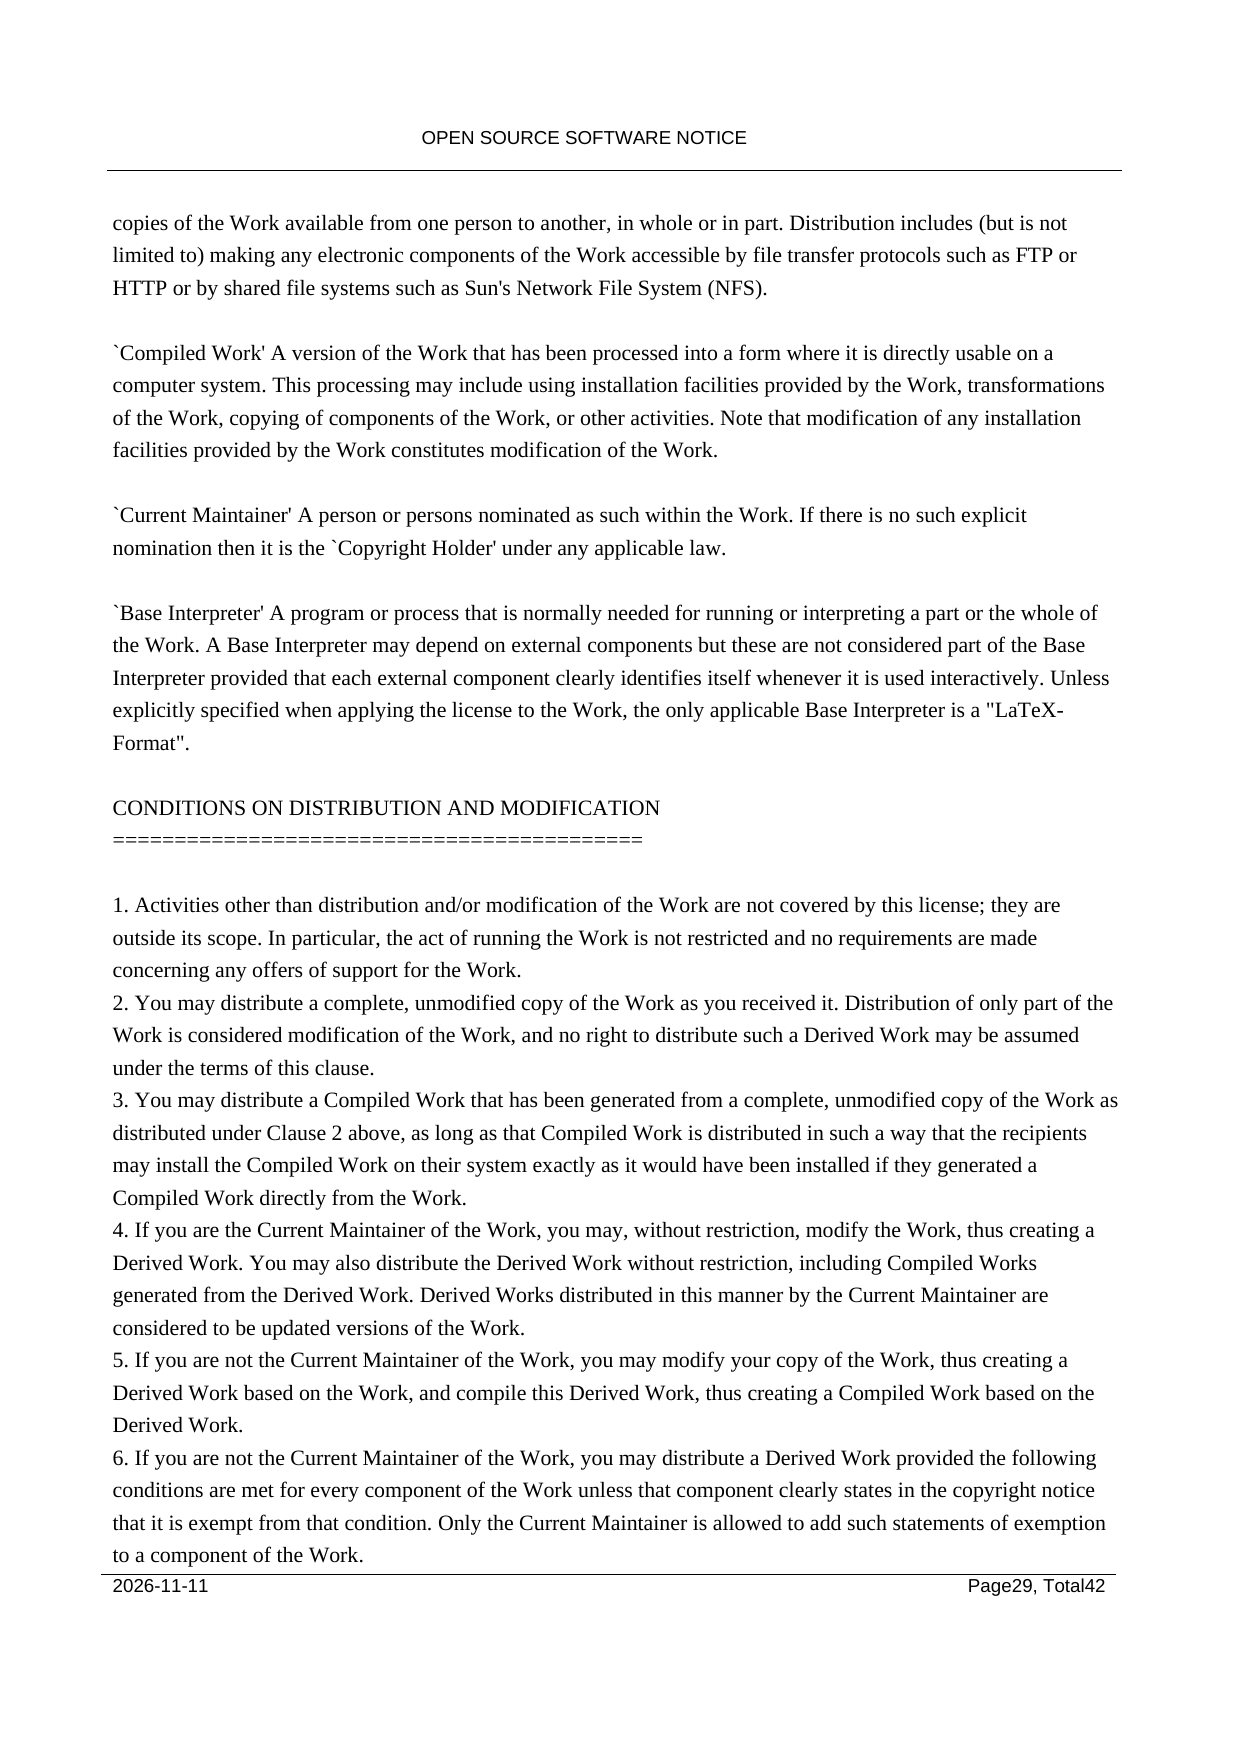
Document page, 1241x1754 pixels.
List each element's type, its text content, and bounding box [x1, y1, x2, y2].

text 4. If you are the Current Maintainer of the Work, you may, without restriction, modify the Work, thus creating a Derived Work. You may also distribute the Derived Work without restriction, including Compiled Works generated from the Derived Work. Derived Works distributed in this manner by the Current Maintainer are considered to be updated versions of the Work. [112, 1214, 1128, 1344]
text 3. You may distribute a Compiled Work that has been generated from a complete, unmodified copy of the Work as distributed under Clause 2 above, as long as that Compiled Work is distributed in such a way that the recipients may install the Compiled Work on their system exactly as it would have been installed if they generated a Compiled Work directly from the Work. [112, 1084, 1128, 1214]
text `Base Interpreter' A program or process that is normally needed for running or interpreting a part or the whole of the Work. A Base Interpreter may depend on external components but these are not considered part of the Base Interpreter provided that each external component clearly identifies itself whenever it is used interactively. Unless explicitly specified when applying the license to the Work, the only applicable Base Interpreter is a "LaTeX-Format". [112, 596, 1128, 759]
text `Compiled Work' A version of the Work that has been processed into a form where it is directly usable on a computer system. This processing may include using installation facilities provided by the Work, transformations of the Work, copying of components of the Work, or other activities. Note that modification of any installation facilities provided by the Work constitutes modification of the Work. [112, 336, 1128, 466]
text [112, 206, 1128, 304]
text `Current Maintainer' A person or persons nominated as such within the Work. If there is no such explicit nomination then it is the `Copyright Holder' under any applicable law. [112, 499, 1128, 564]
text 2. You may distribute a complete, unmodified copy of the Work as you received it. Distribution of only part of the Work is considered modification of the Work, and no right to distribute such a Derived Work may be assumed under the terms of this clause. [112, 986, 1128, 1084]
text 1. Activities other than distribution and/or modification of the Work are not covered by this license; they are outside its scope. In particular, the act of running the Work is not restricted and no requirements are made concerning any offers of support for the Work. [112, 889, 1128, 986]
text =========================================== [112, 824, 1128, 856]
text 6. If you are not the Current Maintainer of the Work, you may distribute a Derived Work provided the following conditions are met for every component of the Work unless that component clearly states in the copyright notice that it is exempt from that condition. Only the Current Maintainer is allowed to add such statements of exemption to a component of the Work. [112, 1441, 1128, 1571]
text CONDITIONS ON DISTRIBUTION AND MODIFICATION [112, 791, 1128, 824]
text 5. If you are not the Current Maintainer of the Work, you may modify your copy of the Work, thus creating a Derived Work based on the Work, and compile this Derived Work, thus creating a Compiled Work based on the Derived Work. [112, 1344, 1128, 1441]
